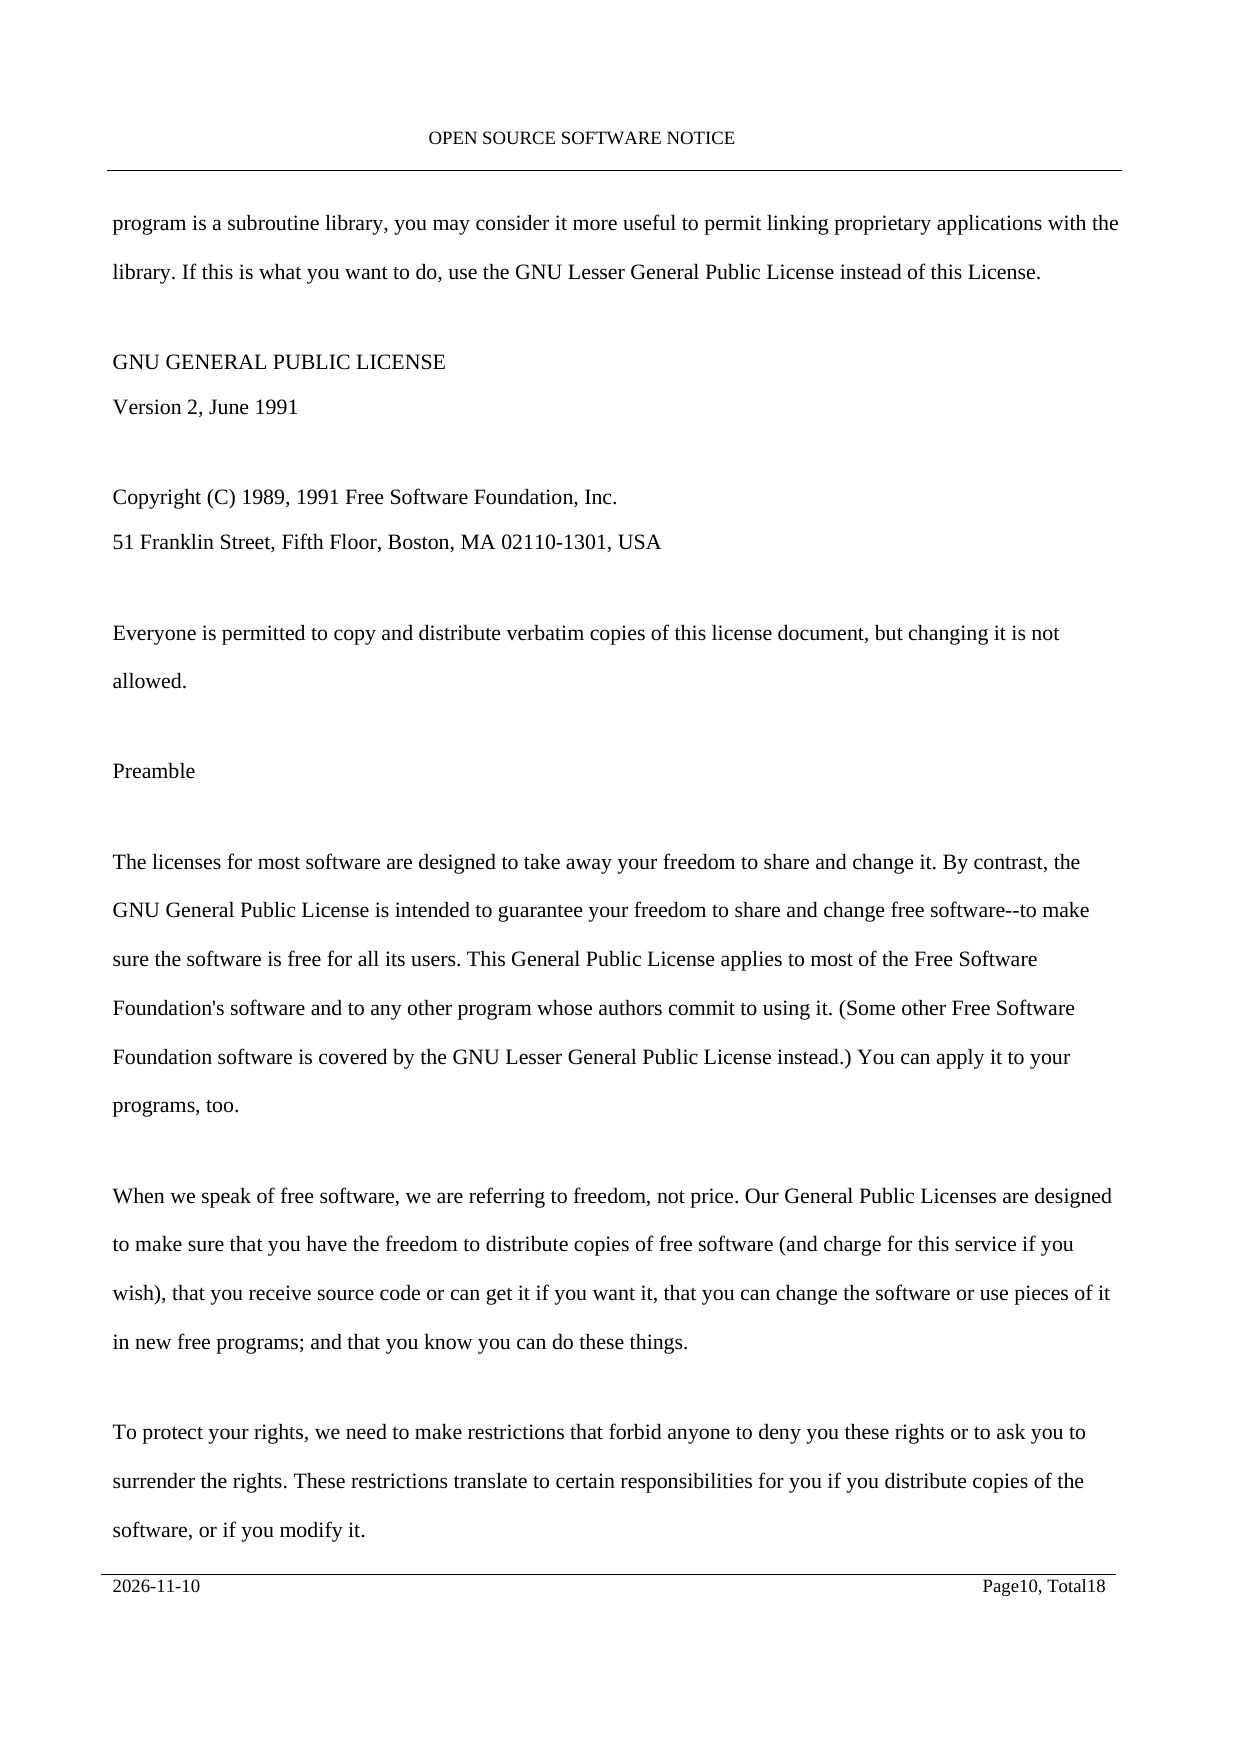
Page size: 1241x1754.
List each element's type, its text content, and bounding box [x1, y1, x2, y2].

text Copyright (C) 1989, 1991 Free Software Foundation, Inc. [112, 481, 1128, 513]
text GNU GENERAL PUBLIC LICENSE [112, 345, 1128, 378]
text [112, 206, 1128, 288]
text 51 Franklin Street, Fifth Floor, Boston, MA 02110-1301, USA [112, 526, 1128, 558]
text Version 2, June 1991 [112, 390, 1128, 423]
text The licenses for most software are designed to take away your freedom to share and change it. By contrast, the GNU General Public License is intended to guarantee your freedom to share and change free software--to make sure the software is free for all its users. This General Public License applies to most of the Free Software Foundation's software and to any other program whose authors commit to using it. (Some other Free Software Foundation software is covered by the GNU Lesser General Public License instead.) You can apply it to your programs, too. [112, 845, 1128, 1121]
text Preamble [112, 755, 1128, 787]
text Everyone is permitted to copy and distribute verbatim copies of this license document, but changing it is not allowed. [112, 616, 1128, 697]
text To protect your rights, we need to make restrictions that forbid anyone to deny you these rights or to ask you to surrender the rights. These restrictions translate to certain responsibilities for you if you distribute copies of the software, or if you modify it. [112, 1416, 1128, 1546]
text When we speak of free software, we are referring to freedom, not price. Our General Public Licenses are designed to make sure that you have the freedom to distribute copies of free software (and charge for this service if you wish), that you receive source code or can get it if you want it, that you can change the software or use pieces of it in new free programs; and that you know you can do these things. [112, 1179, 1128, 1358]
